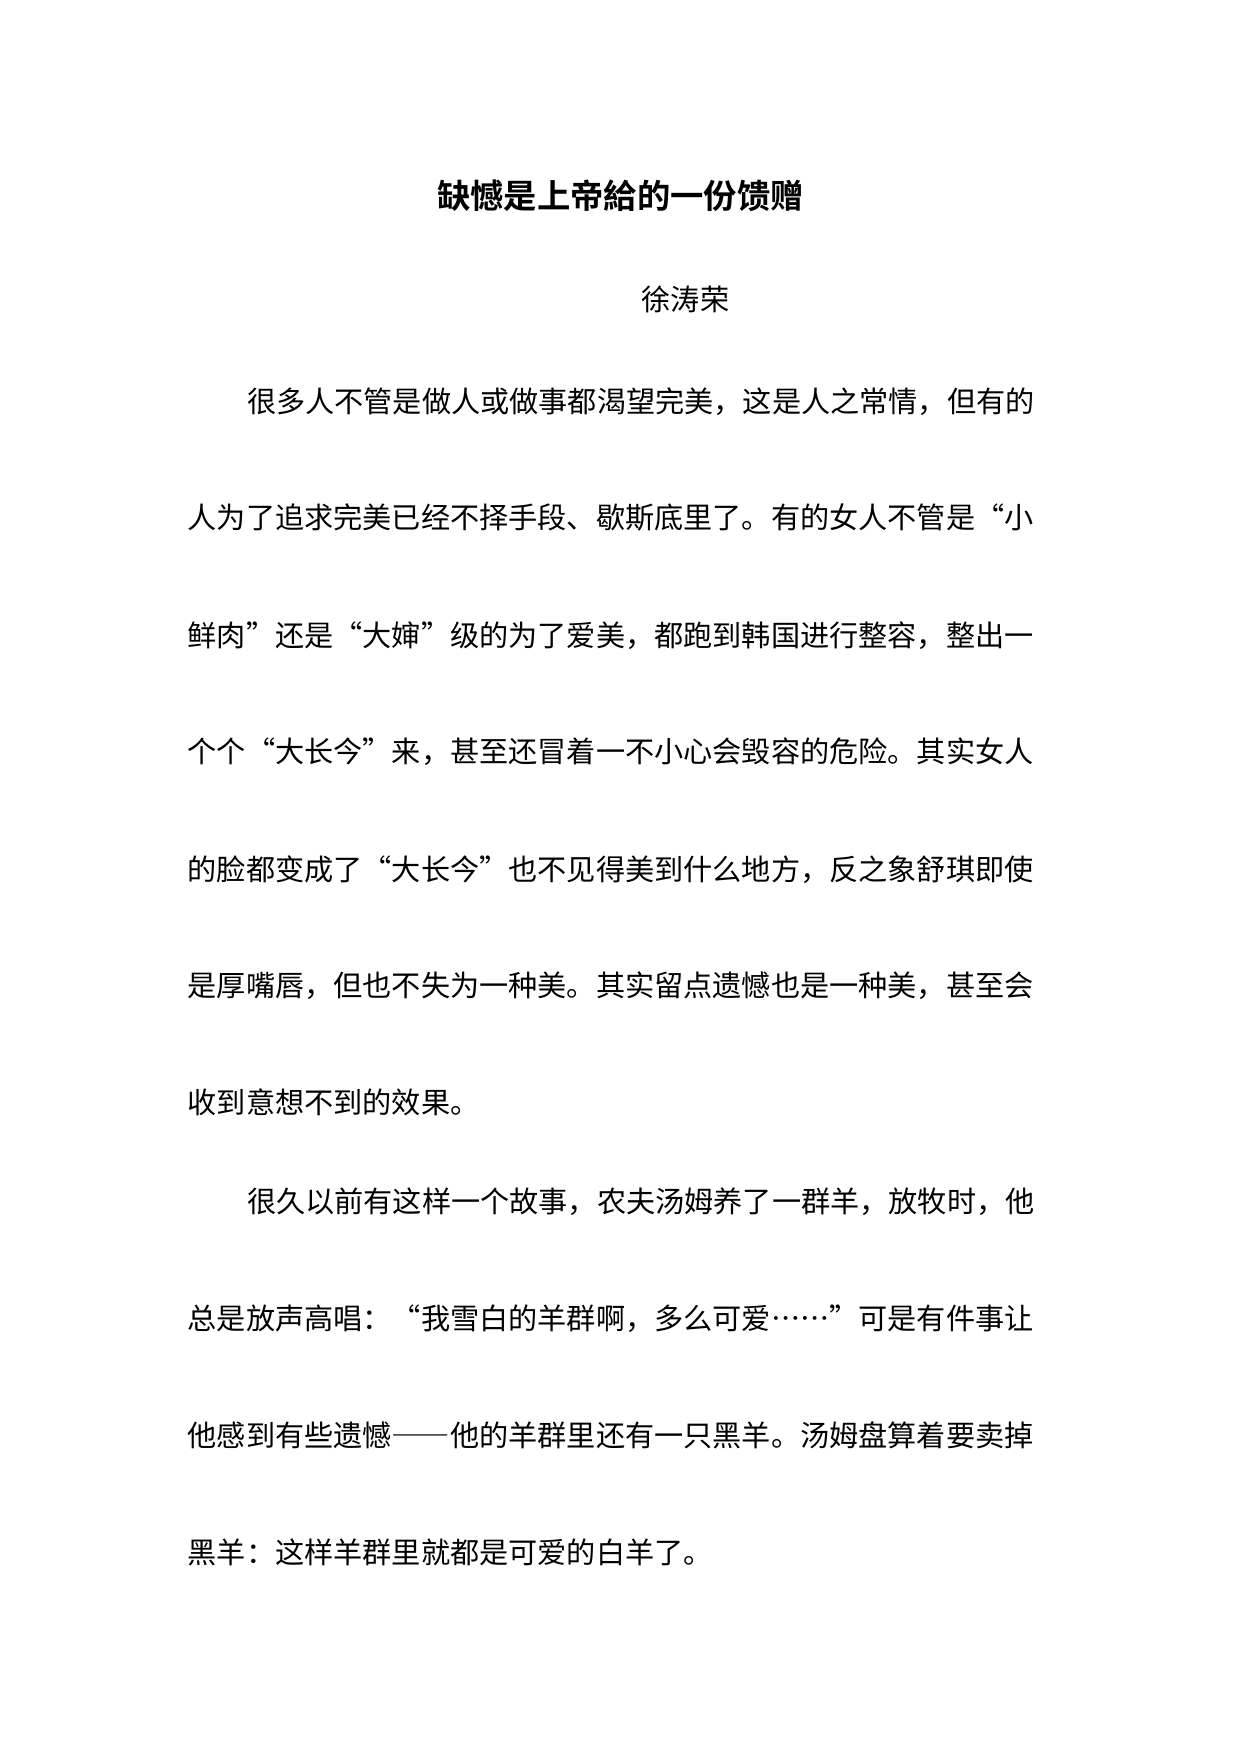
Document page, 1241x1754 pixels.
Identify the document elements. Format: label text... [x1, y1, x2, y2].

text 缺憾是上帝給的一份馈赠 [187, 162, 1053, 227]
text 很多人不管是做人或做事都渴望完美，这是人之常情，但有的人为了追求完美已经不择手段、歇斯底里了。有的女人不管是“小鲜肉”还是“大婶”级的为了爱美，都跑到韩国进行整容，整出一个个“大长今”来，甚至还冒着一不小心会毁容的危险。其实女人的脸都变成了“大长今”也不见得美到什么地方，反之象舒琪即使是厚嘴唇，但也不失为一种美。其实留点遗憾也是一种美，甚至会收到意想不到的效果。 [187, 367, 1053, 1134]
text 很久以前有这样一个故事，农夫汤姆养了一群羊，放牧时，他总是放声高唱：“我雪白的羊群啊，多么可爱……”可是有件事让他感到有些遗憾——他的羊群里还有一只黑羊。汤姆盘算着要卖掉黑羊：这样羊群里就都是可爱的白羊了。 [187, 1167, 1053, 1583]
text 徐涛荣 [187, 266, 1053, 331]
